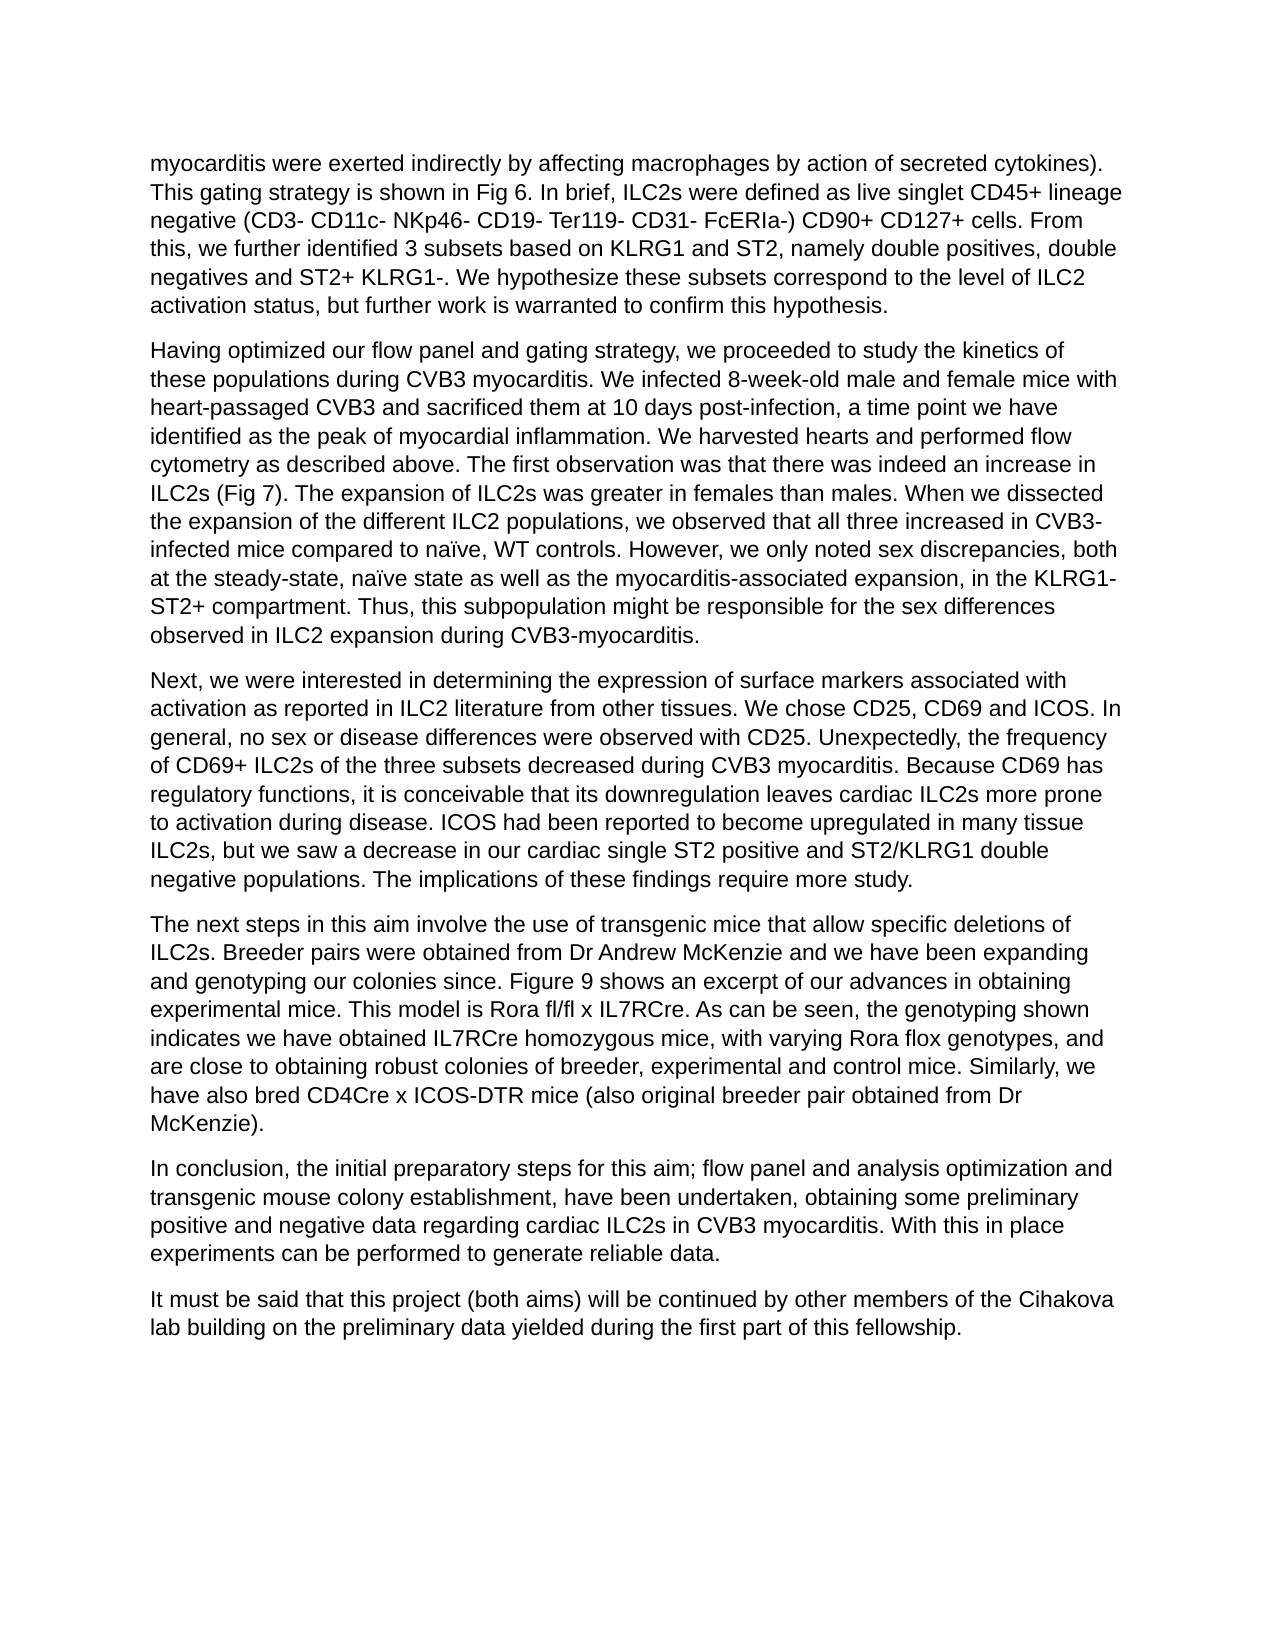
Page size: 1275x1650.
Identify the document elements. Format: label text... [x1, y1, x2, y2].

text It must be said that this project (both aims) will be continued by other members of the Cihakova lab building on the preliminary data yielded during the first part of this fellowship. [150, 1286, 1125, 1340]
text Next, we were interested in determining the expression of surface markers associated with activation as reported in ILC2 literature from other tissues. We chose CD25, CD69 and ICOS. In general, no sex or disease differences were observed with CD25. Unexpectedly, the frequency of CD69+ ILC2s of the three subsets decreased during CVB3 myocarditis. Because CD69 has regulatory functions, it is conceivable that its downregulation leaves cardiac ILC2s more prone to activation during disease. ICOS had been reported to become upregulated in many tissue ILC2s, but we saw a decrease in our cardiac single ST2 positive and ST2/KLRG1 double negative populations. The implications of these findings require more study. [150, 667, 1125, 892]
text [150, 150, 1125, 318]
text Having optimized our flow panel and gating strategy, we proceeded to study the kinetics of these populations during CVB3 myocarditis. We infected 8-week-old male and female mice with heart-passaged CVB3 and sacrificed them at 10 days post-infection, a time point we have identified as the peak of myocardial inflammation. We harvested hearts and performed flow cytometry as described above. The first observation was that there was indeed an increase in ILC2s (Fig 7). The expansion of ILC2s was greater in females than males. When we dissected the expansion of the different ILC2 populations, we observed that all three increased in CVB3-infected mice compared to naïve, WT controls. However, we only noted sex discrepancies, both at the steady-state, naïve state as well as the myocarditis-associated expansion, in the KLRG1- ST2+ compartment. Thus, this subpopulation might be responsible for the sex differences observed in ILC2 expansion during CVB3-myocarditis. [150, 337, 1125, 648]
text In conclusion, the initial preparatory steps for this aim; flow panel and analysis optimization and transgenic mouse colony establishment, have been undertaken, obtaining some preliminary positive and negative data regarding cardiac ILC2s in CVB3 myocarditis. With this in place experiments can be performed to generate reliable data. [150, 1155, 1125, 1267]
text The next steps in this aim involve the use of transgenic mice that allow specific deletions of ILC2s. Breeder pairs were obtained from Dr Andrew McKenzie and we have been expanding and genotyping our colonies since. Figure 9 shows an excerpt of our advances in obtaining experimental mice. This model is Rora fl/fl x IL7RCre. As can be seen, the genotyping shown indicates we have obtained IL7RCre homozygous mice, with varying Rora flox genotypes, and are close to obtaining robust colonies of breeder, experimental and control mice. Similarly, we have also bred CD4Cre x ICOS-DTR mice (also original breeder pair obtained from Dr McKenzie). [150, 911, 1125, 1136]
